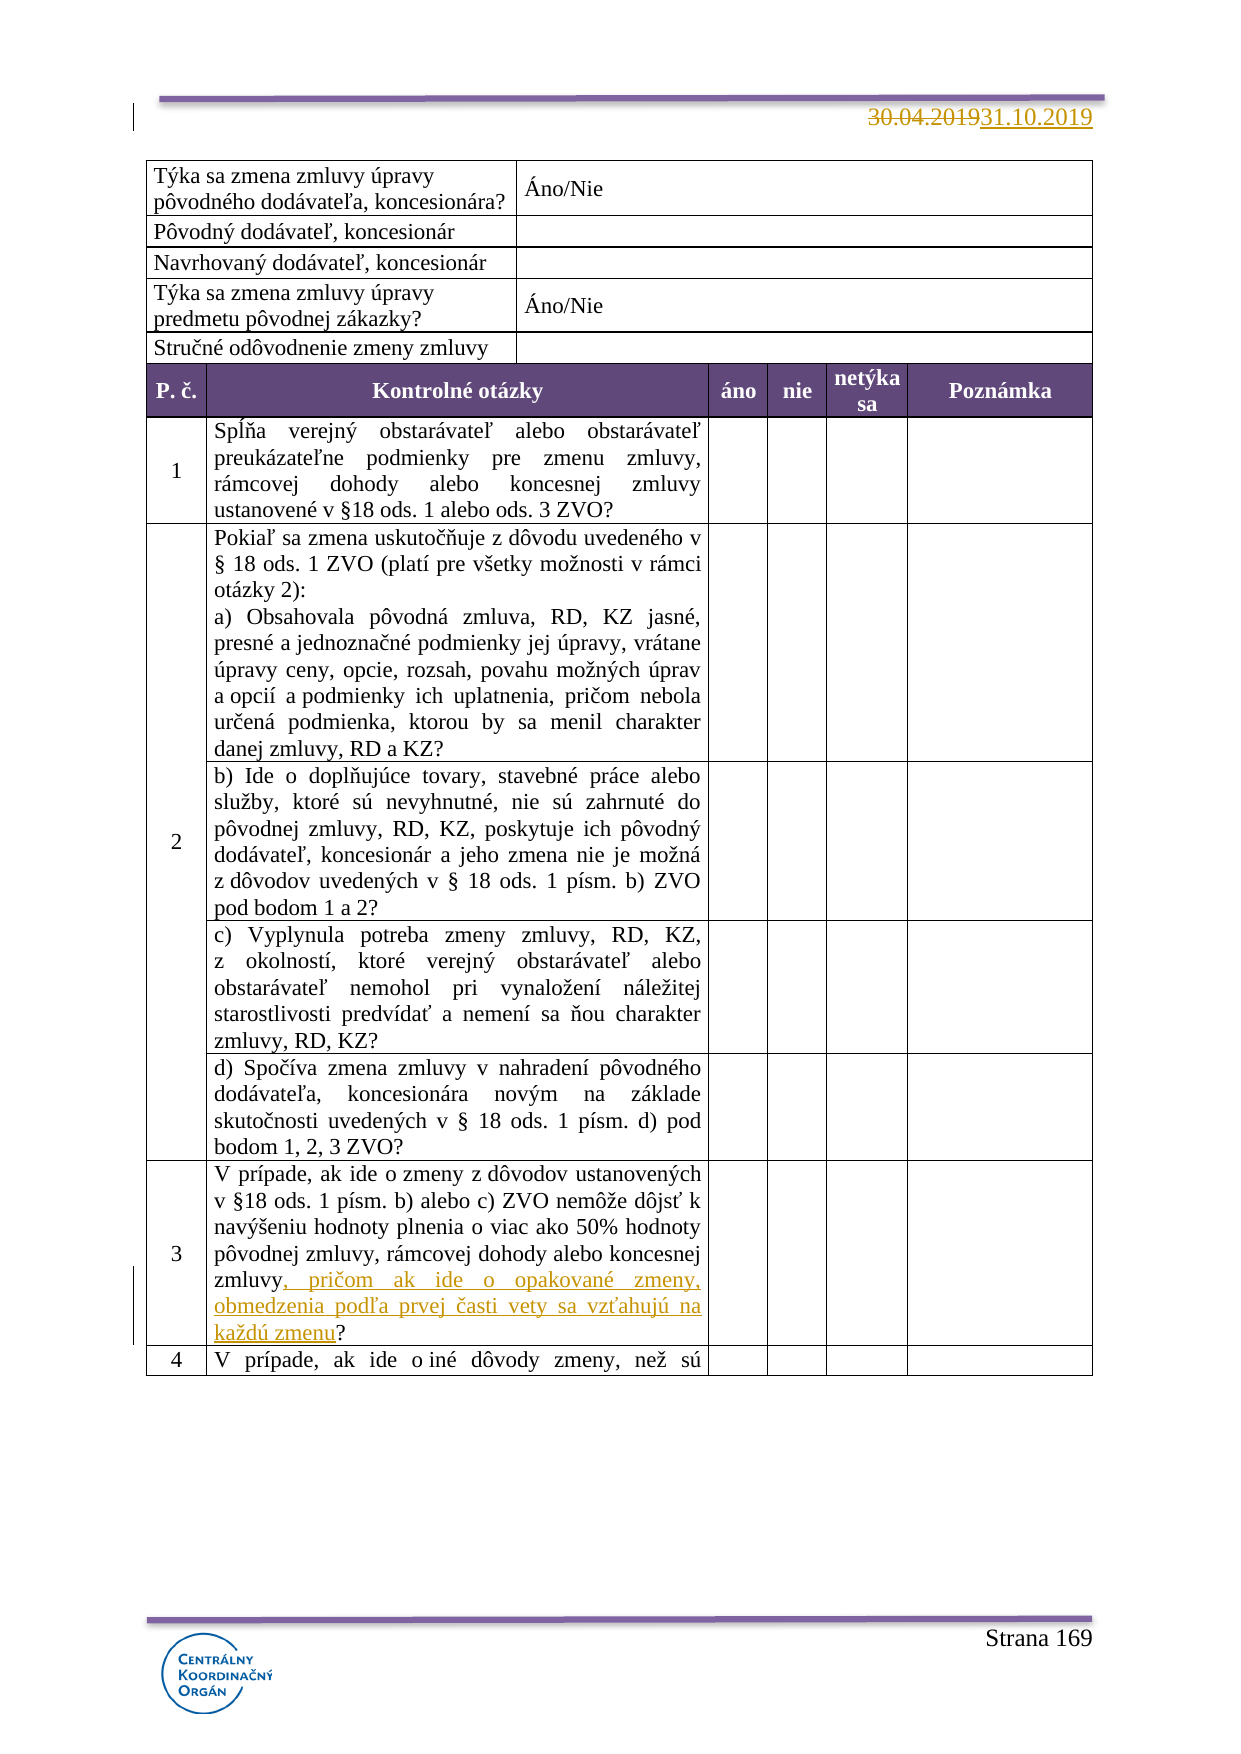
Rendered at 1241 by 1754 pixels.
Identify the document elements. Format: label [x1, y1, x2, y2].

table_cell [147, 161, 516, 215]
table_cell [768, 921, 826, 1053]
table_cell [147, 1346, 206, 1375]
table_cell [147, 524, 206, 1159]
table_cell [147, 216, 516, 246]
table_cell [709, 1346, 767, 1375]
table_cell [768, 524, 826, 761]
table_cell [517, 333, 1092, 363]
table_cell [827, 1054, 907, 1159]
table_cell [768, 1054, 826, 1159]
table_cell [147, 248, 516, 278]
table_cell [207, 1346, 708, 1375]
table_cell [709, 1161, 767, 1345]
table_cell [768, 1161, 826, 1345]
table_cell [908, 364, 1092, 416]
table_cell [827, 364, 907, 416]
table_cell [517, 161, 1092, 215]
picture [159, 1631, 272, 1713]
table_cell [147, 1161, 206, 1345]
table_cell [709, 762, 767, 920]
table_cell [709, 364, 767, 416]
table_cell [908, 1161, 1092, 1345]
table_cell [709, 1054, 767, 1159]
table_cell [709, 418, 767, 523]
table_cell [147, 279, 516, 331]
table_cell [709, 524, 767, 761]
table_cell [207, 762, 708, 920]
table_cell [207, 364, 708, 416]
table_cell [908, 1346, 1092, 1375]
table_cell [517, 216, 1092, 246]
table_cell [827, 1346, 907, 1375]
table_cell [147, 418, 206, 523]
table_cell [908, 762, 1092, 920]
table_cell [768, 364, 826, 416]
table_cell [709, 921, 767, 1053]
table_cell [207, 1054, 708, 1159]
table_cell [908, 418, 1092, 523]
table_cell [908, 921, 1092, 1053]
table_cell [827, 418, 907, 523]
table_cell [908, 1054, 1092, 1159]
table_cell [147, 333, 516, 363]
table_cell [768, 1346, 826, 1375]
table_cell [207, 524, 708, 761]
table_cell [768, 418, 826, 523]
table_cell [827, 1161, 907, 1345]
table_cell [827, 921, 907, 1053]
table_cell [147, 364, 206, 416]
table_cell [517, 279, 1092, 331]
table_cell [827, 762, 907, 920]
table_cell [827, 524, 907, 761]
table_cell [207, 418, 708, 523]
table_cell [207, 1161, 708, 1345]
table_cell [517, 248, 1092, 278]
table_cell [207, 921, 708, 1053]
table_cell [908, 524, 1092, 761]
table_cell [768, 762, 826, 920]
